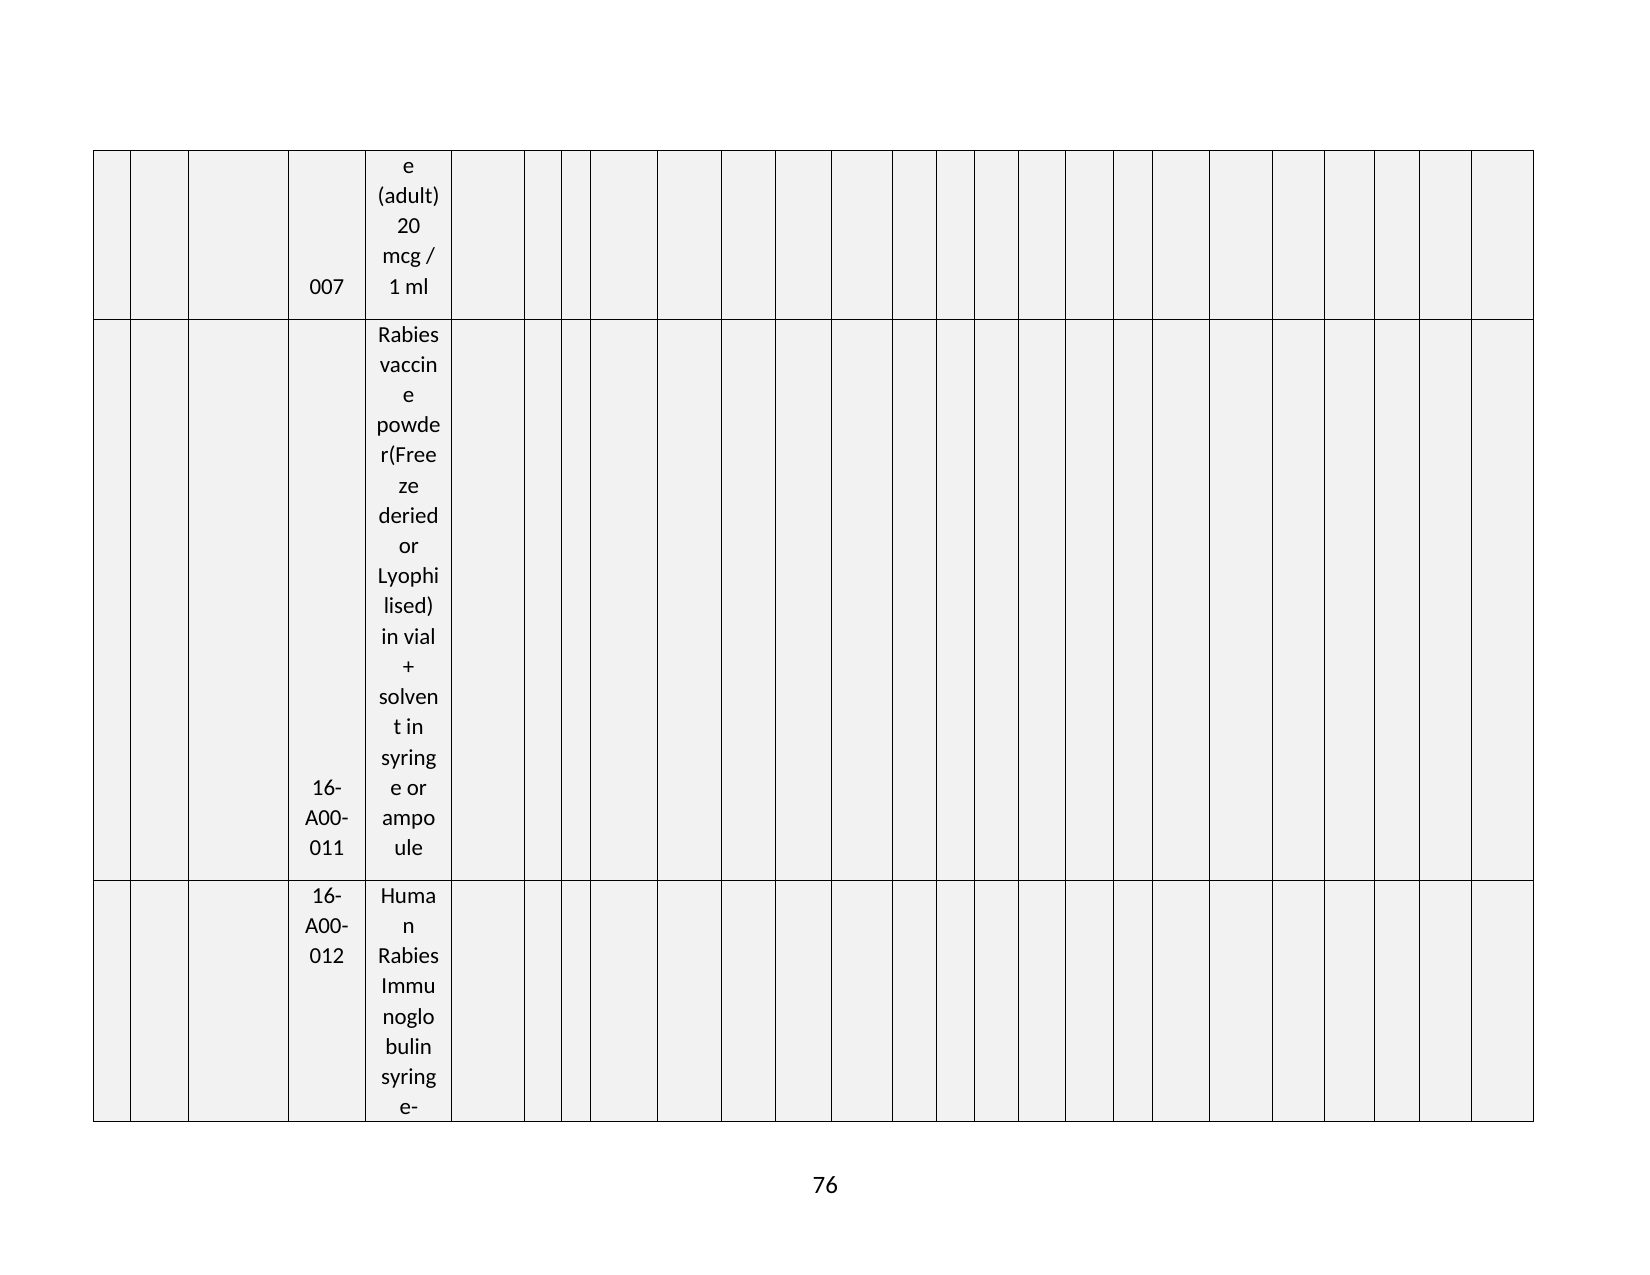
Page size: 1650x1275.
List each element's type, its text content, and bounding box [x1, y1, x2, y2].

table_cell [1325, 881, 1374, 1121]
table_cell [1472, 151, 1533, 319]
table_cell [1273, 320, 1324, 880]
table_cell [937, 881, 974, 1121]
table_cell [722, 320, 775, 880]
table_cell [975, 320, 1018, 880]
table_cell [975, 881, 1018, 1121]
table_cell [776, 881, 831, 1121]
table_cell [658, 151, 721, 319]
table_cell [1420, 881, 1471, 1121]
table_cell [1114, 881, 1152, 1121]
table_cell [832, 151, 892, 319]
table_cell [1273, 151, 1324, 319]
table_cell [1153, 151, 1209, 319]
table_cell [893, 151, 936, 319]
table_cell [1210, 881, 1272, 1121]
table_cell [893, 881, 936, 1121]
table_cell [1066, 151, 1113, 319]
table_cell [452, 151, 524, 319]
table_cell [131, 881, 188, 1121]
table_cell [189, 320, 288, 880]
table_cell [1153, 320, 1209, 880]
table_cell [832, 320, 892, 880]
table_cell [1420, 320, 1471, 880]
table_cell [658, 881, 721, 1121]
table_cell [94, 881, 130, 1121]
table_cell [1420, 151, 1471, 319]
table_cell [366, 151, 451, 319]
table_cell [366, 881, 451, 1121]
table_cell [1325, 151, 1374, 319]
table_cell [1019, 881, 1065, 1121]
table_cell [525, 881, 561, 1121]
table_cell [562, 881, 590, 1121]
table_cell [189, 881, 288, 1121]
table_cell [937, 320, 974, 880]
table_cell [832, 881, 892, 1121]
table_cell [94, 151, 130, 319]
table_cell [975, 151, 1018, 319]
table_cell [1375, 881, 1419, 1121]
table_cell [722, 881, 775, 1121]
table_cell 16-A00-011 [289, 320, 365, 880]
table_cell [452, 881, 524, 1121]
table_cell [1472, 320, 1533, 880]
table_cell [1066, 320, 1113, 880]
table_cell [525, 320, 561, 880]
table_cell 16-A00-007 [289, 151, 365, 319]
table_cell [131, 320, 188, 880]
table_cell [452, 320, 524, 880]
table_cell [893, 320, 936, 880]
table_cell [1325, 320, 1374, 880]
table_cell [1375, 151, 1419, 319]
table_cell [94, 320, 130, 880]
table_cell [131, 151, 188, 319]
table_cell [562, 151, 590, 319]
table_cell [1210, 151, 1272, 319]
table_cell [776, 320, 831, 880]
table_cell [1019, 320, 1065, 880]
table_cell [658, 320, 721, 880]
table_cell [1273, 881, 1324, 1121]
table_cell [1472, 881, 1533, 1121]
table_cell [1153, 881, 1209, 1121]
table_cell [562, 320, 590, 880]
table_cell [1019, 151, 1065, 319]
table_cell [937, 151, 974, 319]
table_cell [776, 151, 831, 319]
table_cell [525, 151, 561, 319]
table_cell [1375, 320, 1419, 880]
table_cell [1210, 320, 1272, 880]
table_cell [591, 881, 657, 1121]
table_cell [189, 151, 288, 319]
table_cell 16-A00-012 [289, 881, 365, 1121]
table_cell [1066, 881, 1113, 1121]
table_cell [591, 320, 657, 880]
table_cell [591, 151, 657, 319]
table_cell Rabies vaccine powder(Freeze deried or Lyophilised) in vial + solvent in syringe or ampoule [366, 320, 451, 880]
table_cell [1114, 320, 1152, 880]
table_cell [722, 151, 775, 319]
table_cell [1114, 151, 1152, 319]
